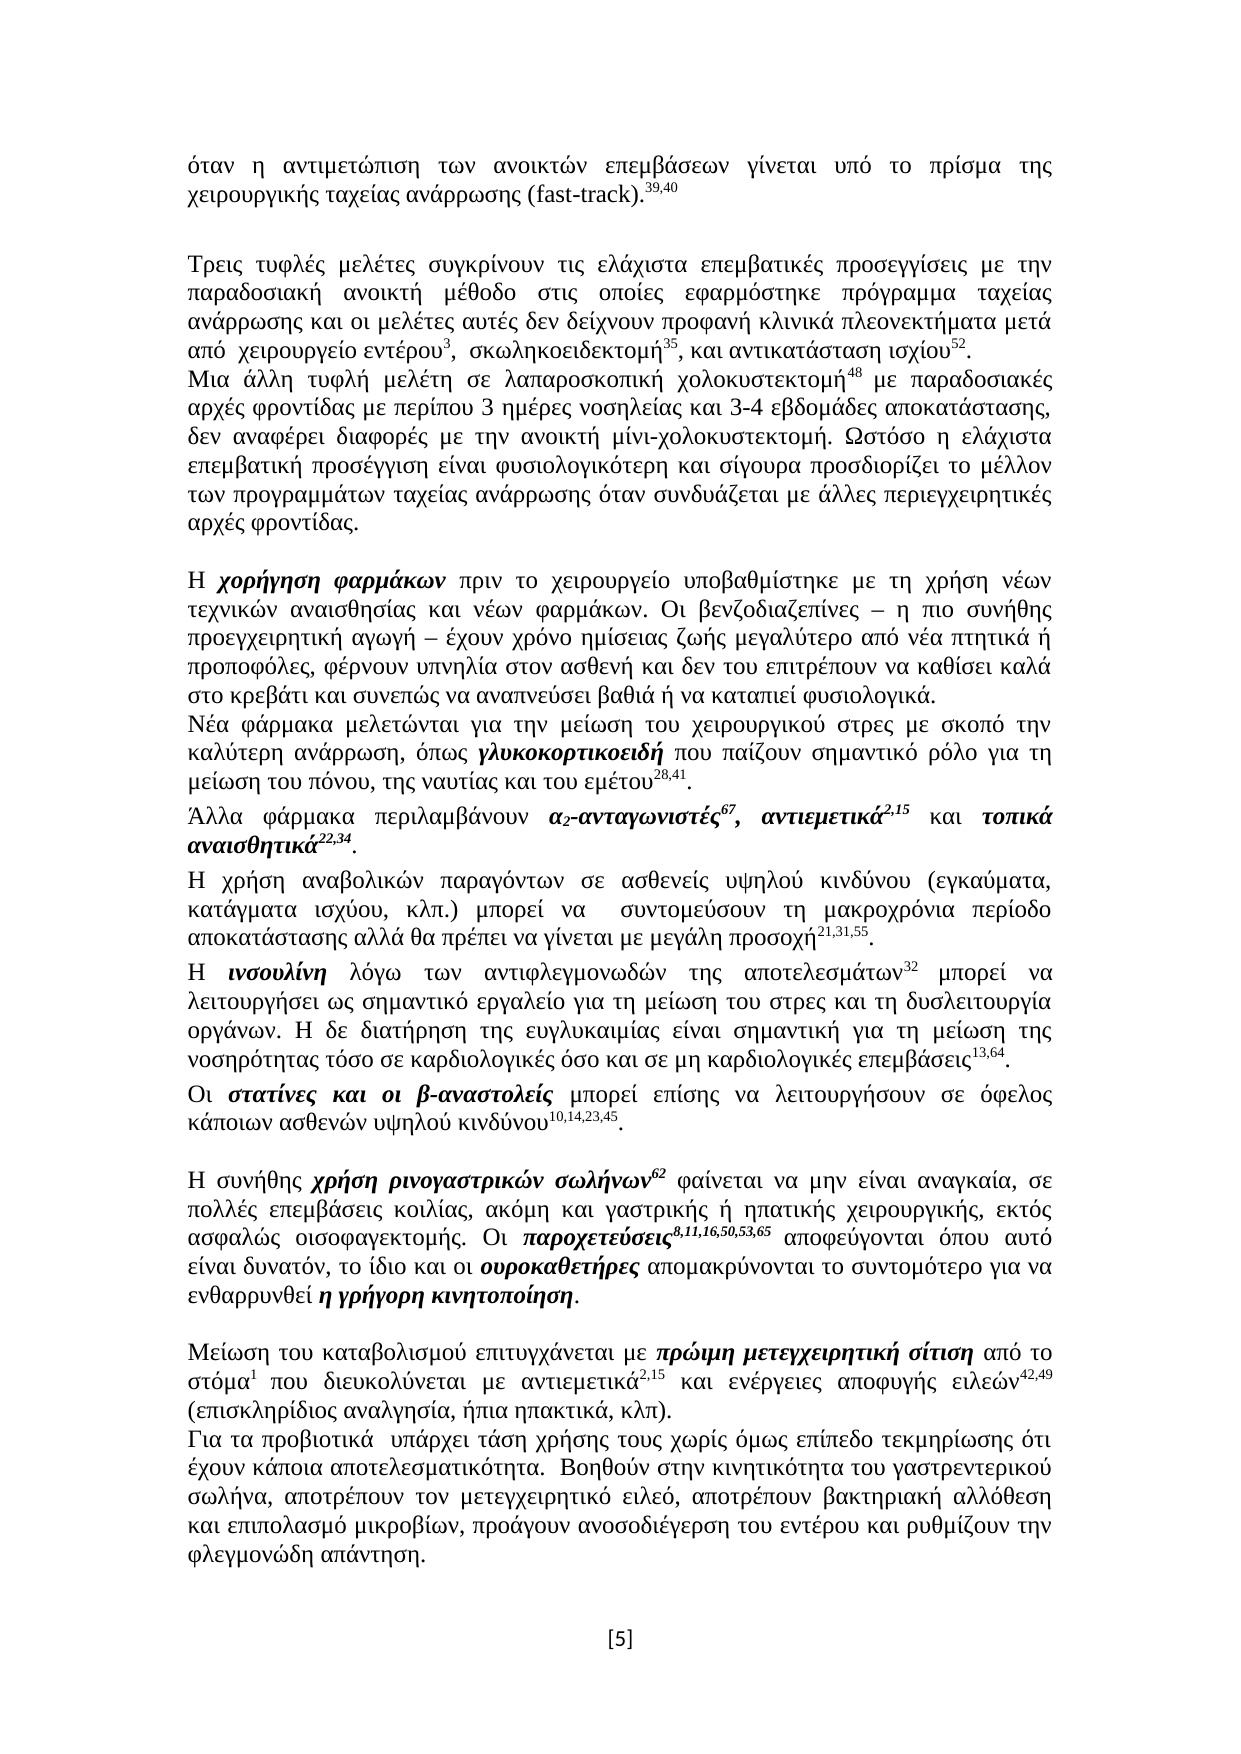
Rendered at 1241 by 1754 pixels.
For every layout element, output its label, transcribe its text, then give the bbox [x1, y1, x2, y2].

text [187, 150, 1053, 207]
text Για τα προβιοτικά υπάρχει τάση χρήσης τους χωρίς όμως επίπεδο τεκμηρίωσης ότι έχουν κάποια αποτελεσματικότητα. Βοηθούν στην κινητικότητα του γαστρεντερικού σωλήνα, αποτρέπουν τον μετεγχειρητικό ειλεό, αποτρέπουν βακτηριακή αλλόθεση και επιπολασμό μικροβίων, προάγουν ανοσοδιέγερση του εντέρου και ρυθμίζουν την φλεγμονώδη απάντηση. [187, 1424, 1053, 1567]
text Η χορήγηση φαρμάκων πριν το χειρουργείο υποβαθμίστηκε με τη χρήση νέων τεχνικών αναισθησίας και νέων φαρμάκων. Οι βενζοδιαζεπίνες – η πιο συνήθης προεγχειρητική αγωγή – έχουν χρόνο ημίσειας ζωής μεγαλύτερο από νέα πτητικά ή προποφόλες, φέρνουν υπνηλία στον ασθενή και δεν του επιτρέπουν να καθίσει καλά στο κρεβάτι και συνεπώς να αναπνεύσει βαθιά ή να καταπιεί φυσιολογικά. [187, 565, 1053, 709]
